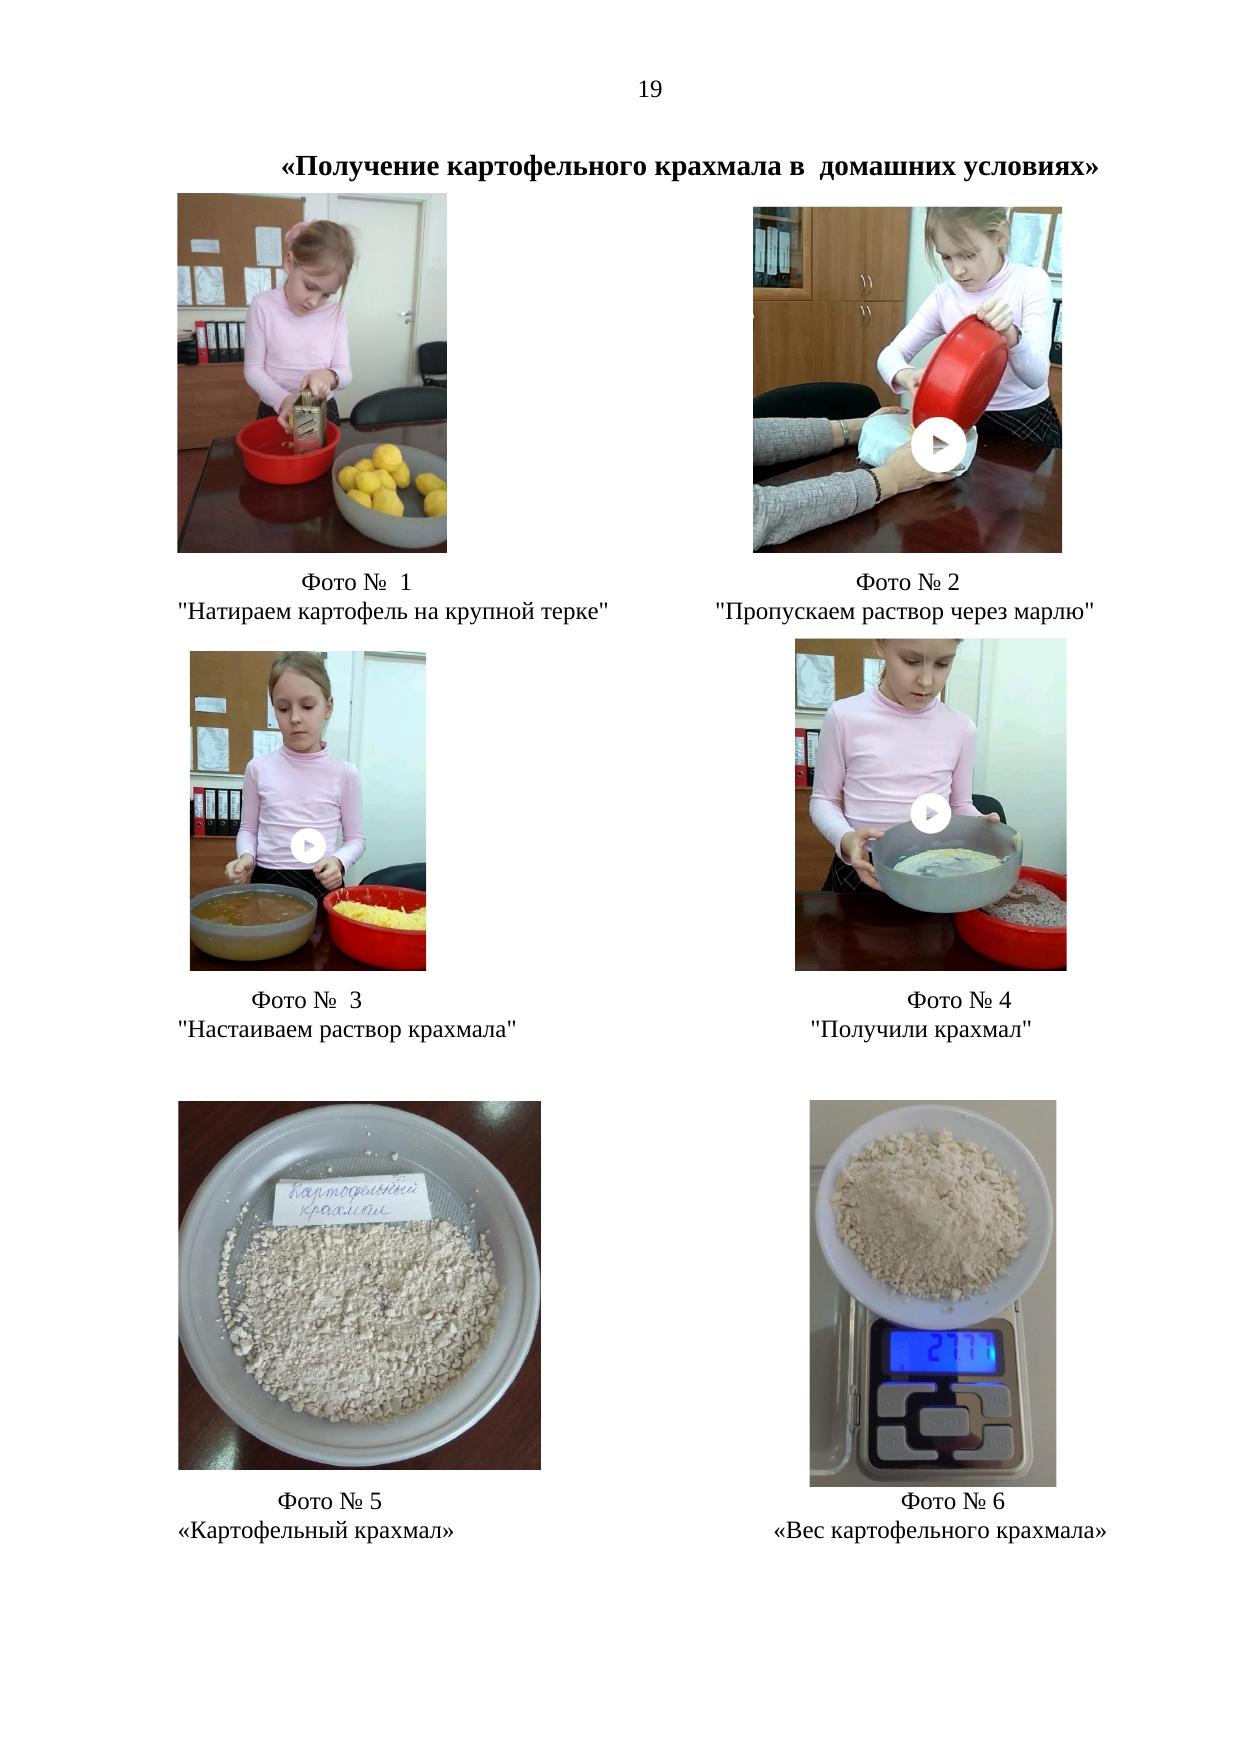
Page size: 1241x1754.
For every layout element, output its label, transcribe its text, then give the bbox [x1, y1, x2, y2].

text «Получение картофельного крахмала в домашних условиях» [177, 148, 1122, 181]
text "Натираем картофель на крупной терке" "Пропускаем раствор через марлю" [177, 596, 1122, 624]
text Фото № 1 Фото № 2 [177, 567, 1122, 596]
picture [189, 651, 427, 971]
picture [809, 1100, 1057, 1487]
text «Картофельный крахмал» «Вес картофельного крахмала» [177, 1515, 1122, 1544]
picture [753, 206, 1063, 553]
text "Настаиваем раствор крахмала" "Получили крахмал" [177, 1014, 1122, 1043]
picture [795, 638, 1067, 971]
text Фото № 3 Фото № 4 [177, 985, 1122, 1014]
picture [178, 1101, 541, 1470]
picture [177, 193, 447, 553]
